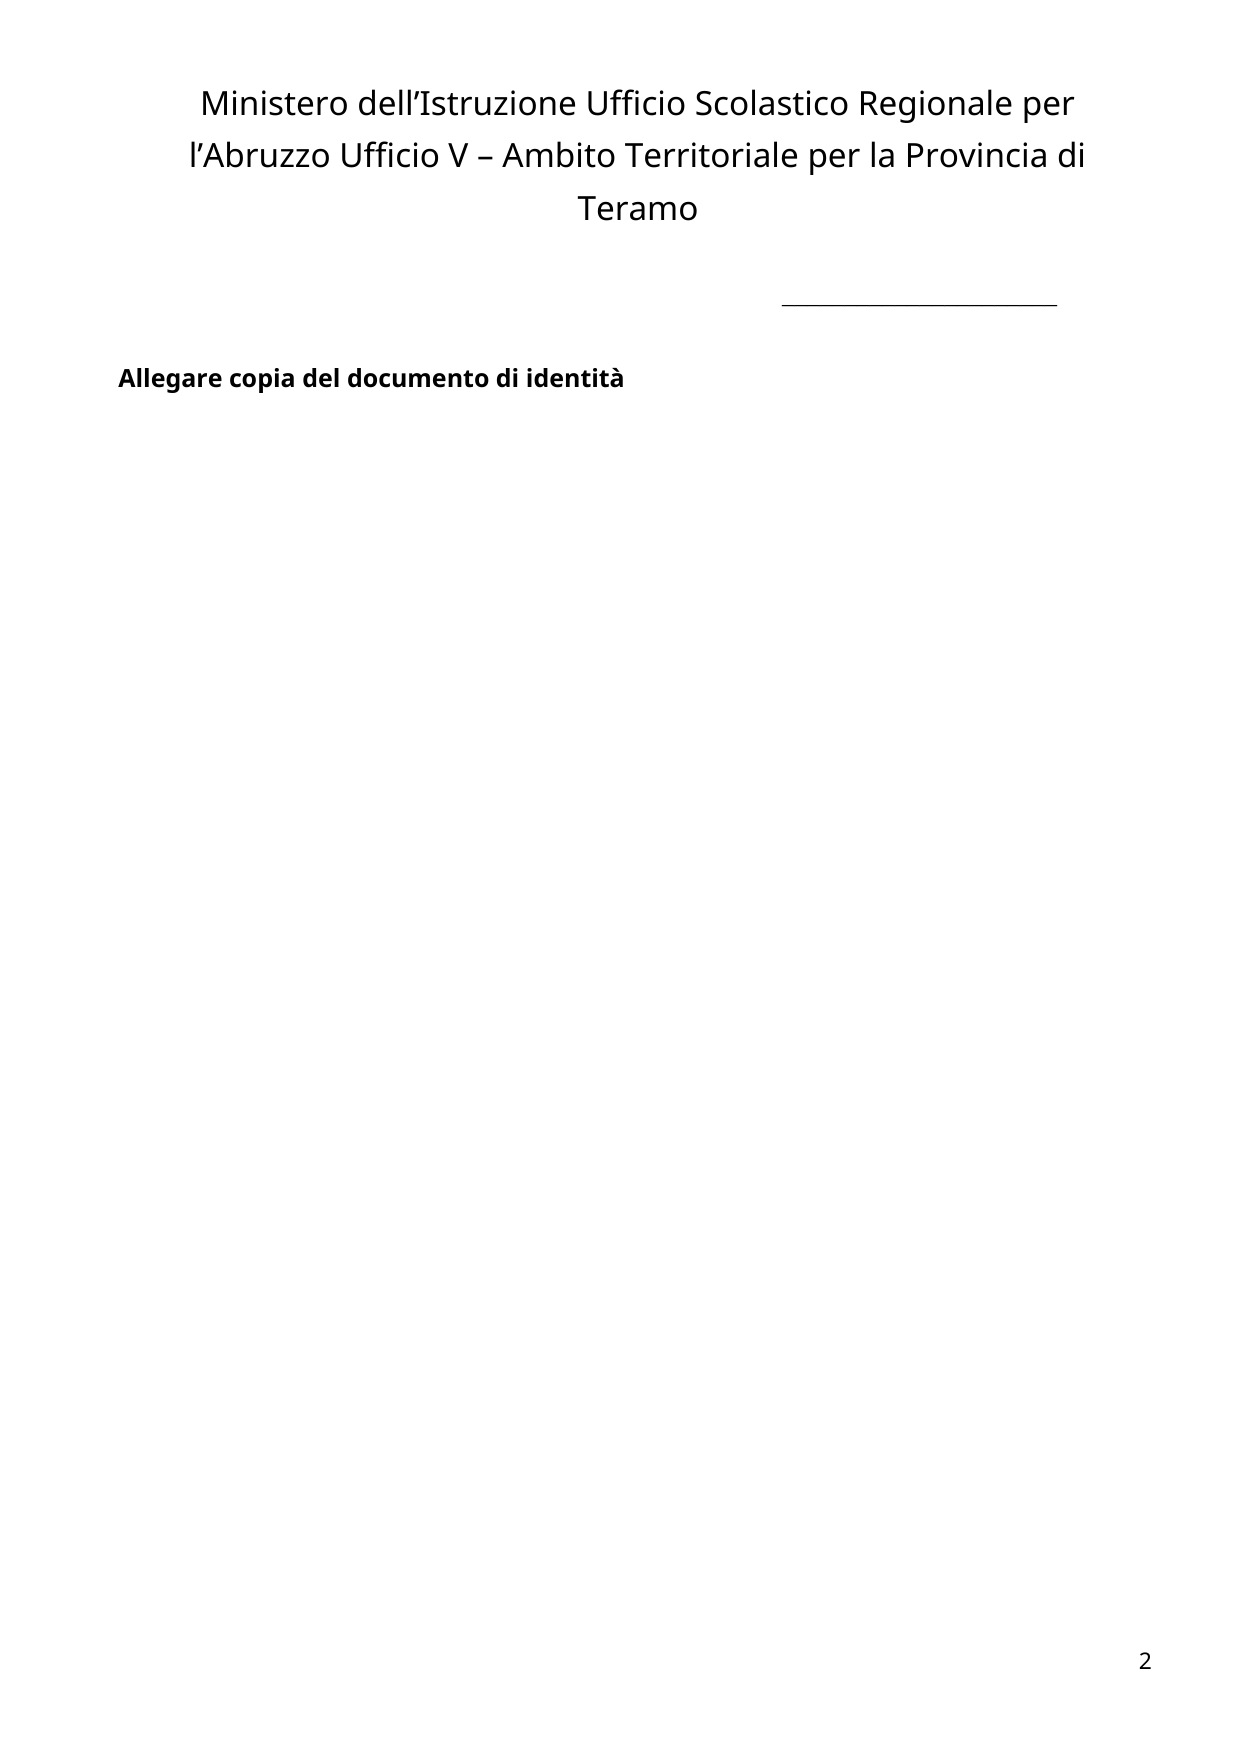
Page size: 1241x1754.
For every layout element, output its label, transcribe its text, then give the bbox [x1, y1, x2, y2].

text ______________________ [130, 280, 1152, 309]
text Allegare copia del documento di identità [118, 361, 1152, 395]
